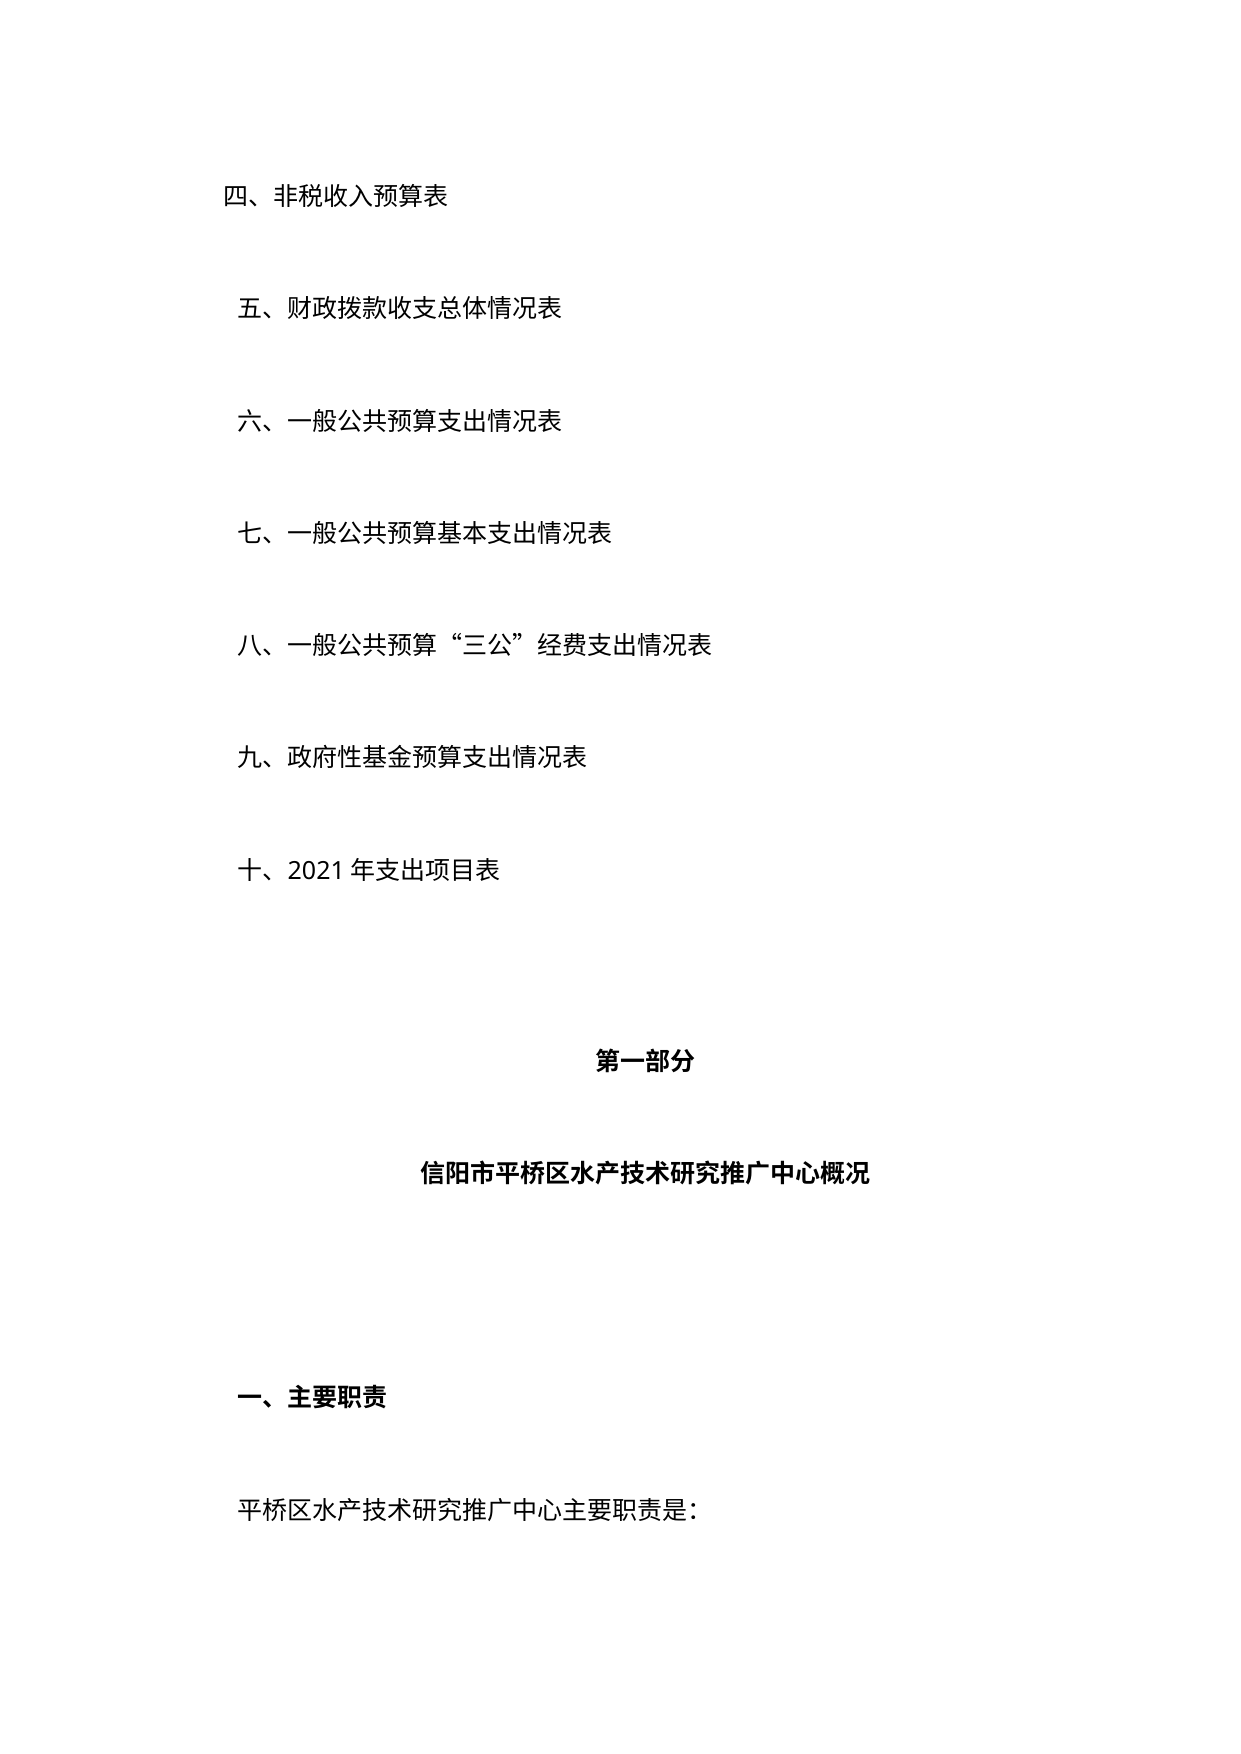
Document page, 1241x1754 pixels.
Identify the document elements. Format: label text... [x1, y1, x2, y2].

text 五、财政拨款收支总体情况表 [187, 274, 1053, 339]
text 九、政府性基金预算支出情况表 [187, 723, 1053, 788]
text 平桥区水产技术研究推广中心主要职责是： [187, 1476, 1053, 1541]
text 四、非税收入预算表 [187, 162, 1053, 227]
text 信阳市平桥区水产技术研究推广中心概况 [187, 1139, 1053, 1204]
text 六、一般公共预算支出情况表 [187, 387, 1053, 452]
text 十、2021年支出项目表 [187, 836, 1053, 901]
text 一、主要职责 [187, 1363, 1053, 1428]
text 第一部分 [187, 1027, 1053, 1092]
text 七、一般公共预算基本支出情况表 [187, 499, 1053, 564]
text 八、一般公共预算“三公”经费支出情况表 [187, 611, 1053, 676]
